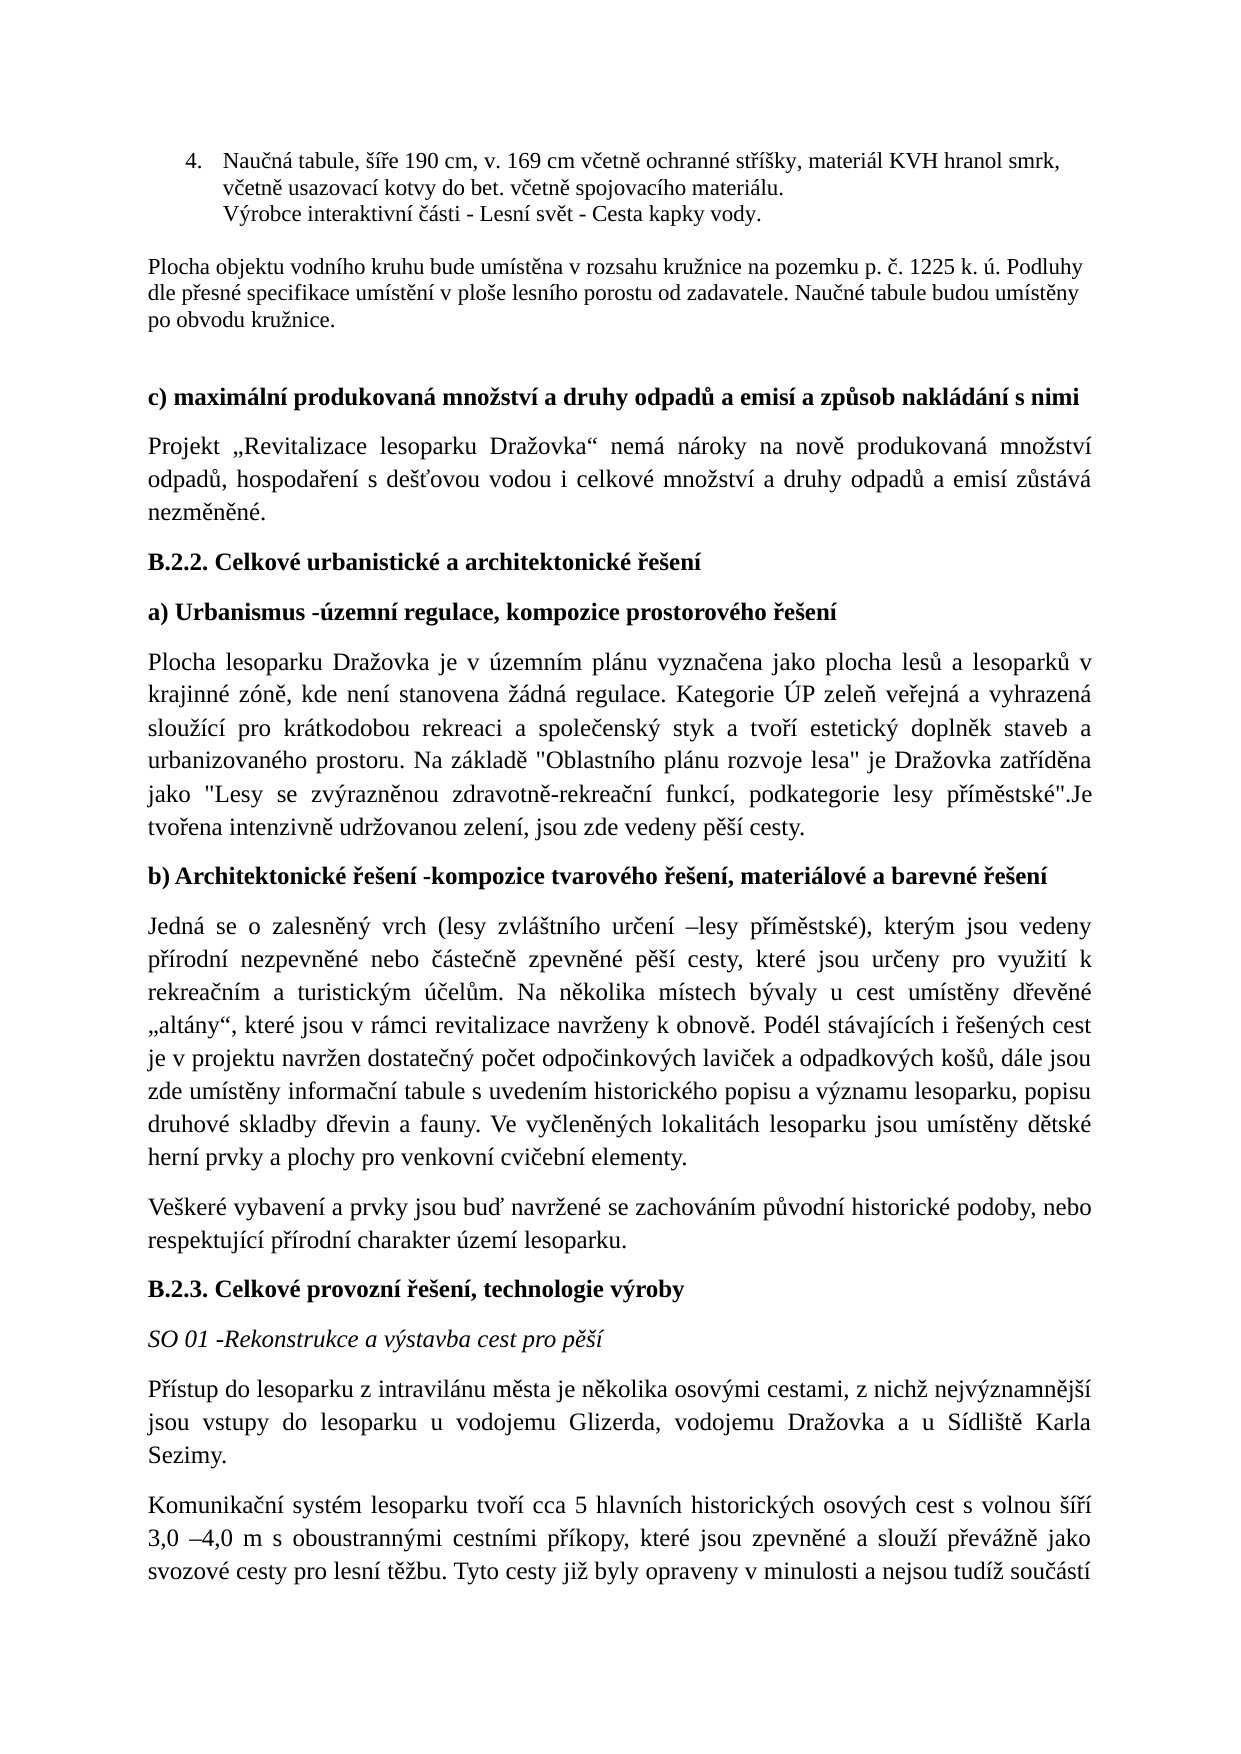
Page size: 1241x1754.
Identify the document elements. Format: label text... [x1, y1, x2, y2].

text Veškeré vybavení a prvky jsou buď navržené se zachováním původní historické podoby, nebo respektující přírodní charakter území lesoparku. [148, 1192, 1093, 1254]
text Přístup do lesoparku z intravilánu města je několika osovými cestami, z nichž nejvýznamnější jsou vstupy do lesoparku u vodojemu Glizerda, vodojemu Dražovka a u Sídliště Karla Sezimy. [148, 1374, 1093, 1469]
text B.2.2. Celkové urbanistické a architektonické řešení [148, 547, 1093, 576]
text B.2.3. Celkové provozní řešení, technologie výroby [148, 1274, 1093, 1303]
text a) Urbanismus -územní regulace, kompozice prostorového řešení [148, 597, 1093, 626]
list Naučná tabule, šíře 190 cm, v. 169 cm včetně ochranné stříšky, materiál KVH hranol smrk, včetně usazovací kotvy do bet. včetně spojovacího materiálu. Výrobce interaktivní části - Lesní svět - Cesta kapky vody. [185, 148, 1093, 227]
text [148, 1490, 1093, 1584]
text SO 01 -Rekonstrukce a výstavba cest pro pěší [148, 1324, 1093, 1353]
text Projekt „Revitalizace lesoparku Dražovka“ nemá nároky na nově produkovaná množství odpadů, hospodaření s dešťovou vodou i celkové množství a druhy odpadů a emisí zůstává nezměněné. [148, 431, 1093, 526]
text Plocha objektu vodního kruhu bude umístěna v rozsahu kružnice na pozemku p. č. 1225 k. ú. Podluhy dle přesné specifikace umístění v ploše lesního porostu od zadavatele. Naučné tabule budou umístěny po obvodu kružnice. [148, 253, 1093, 332]
text Plocha lesoparku Dražovka je v územním plánu vyznačena jako plocha lesů a lesoparků v krajinné zóně, kde není stanovena žádná regulace. Kategorie ÚP zeleň veřejná a vyhrazená sloužící pro krátkodobou rekreaci a společenský styk a tvoří estetický doplněk staveb a urbanizovaného prostoru. Na základě "Oblastního plánu rozvoje lesa" je Dražovka zatříděna jako "Lesy se zvýrazněnou zdravotně-rekreační funkcí, podkategorie lesy příměstské".Je tvořena intenzivně udržovanou zelení, jsou zde vedeny pěší cesty. [148, 647, 1093, 840]
text Jedná se o zalesněný vrch (lesy zvláštního určení –lesy příměstské), kterým jsou vedeny přírodní nezpevněné nebo částečně zpevněné pěší cesty, které jsou určeny pro využití k rekreačním a turistickým účelům. Na několika místech bývaly u cest umístěny dřevěné „altány“, které jsou v rámci revitalizace navrženy k obnově. Podél stávajících i řešených cest je v projektu navržen dostatečný počet odpočinkových laviček a odpadkových košů, dále jsou zde umístěny informační tabule s uvedením historického popisu a významu lesoparku, popisu druhové skladby dřevin a fauny. Ve vyčleněných lokalitách lesoparku jsou umístěny dětské herní prvky a plochy pro venkovní cvičební elementy. [148, 911, 1093, 1171]
text b) Architektonické řešení -kompozice tvarového řešení, materiálové a barevné řešení [148, 861, 1093, 890]
text c) maximální produkovaná množství a druhy odpadů a emisí a způsob nakládání s nimi [148, 382, 1093, 411]
